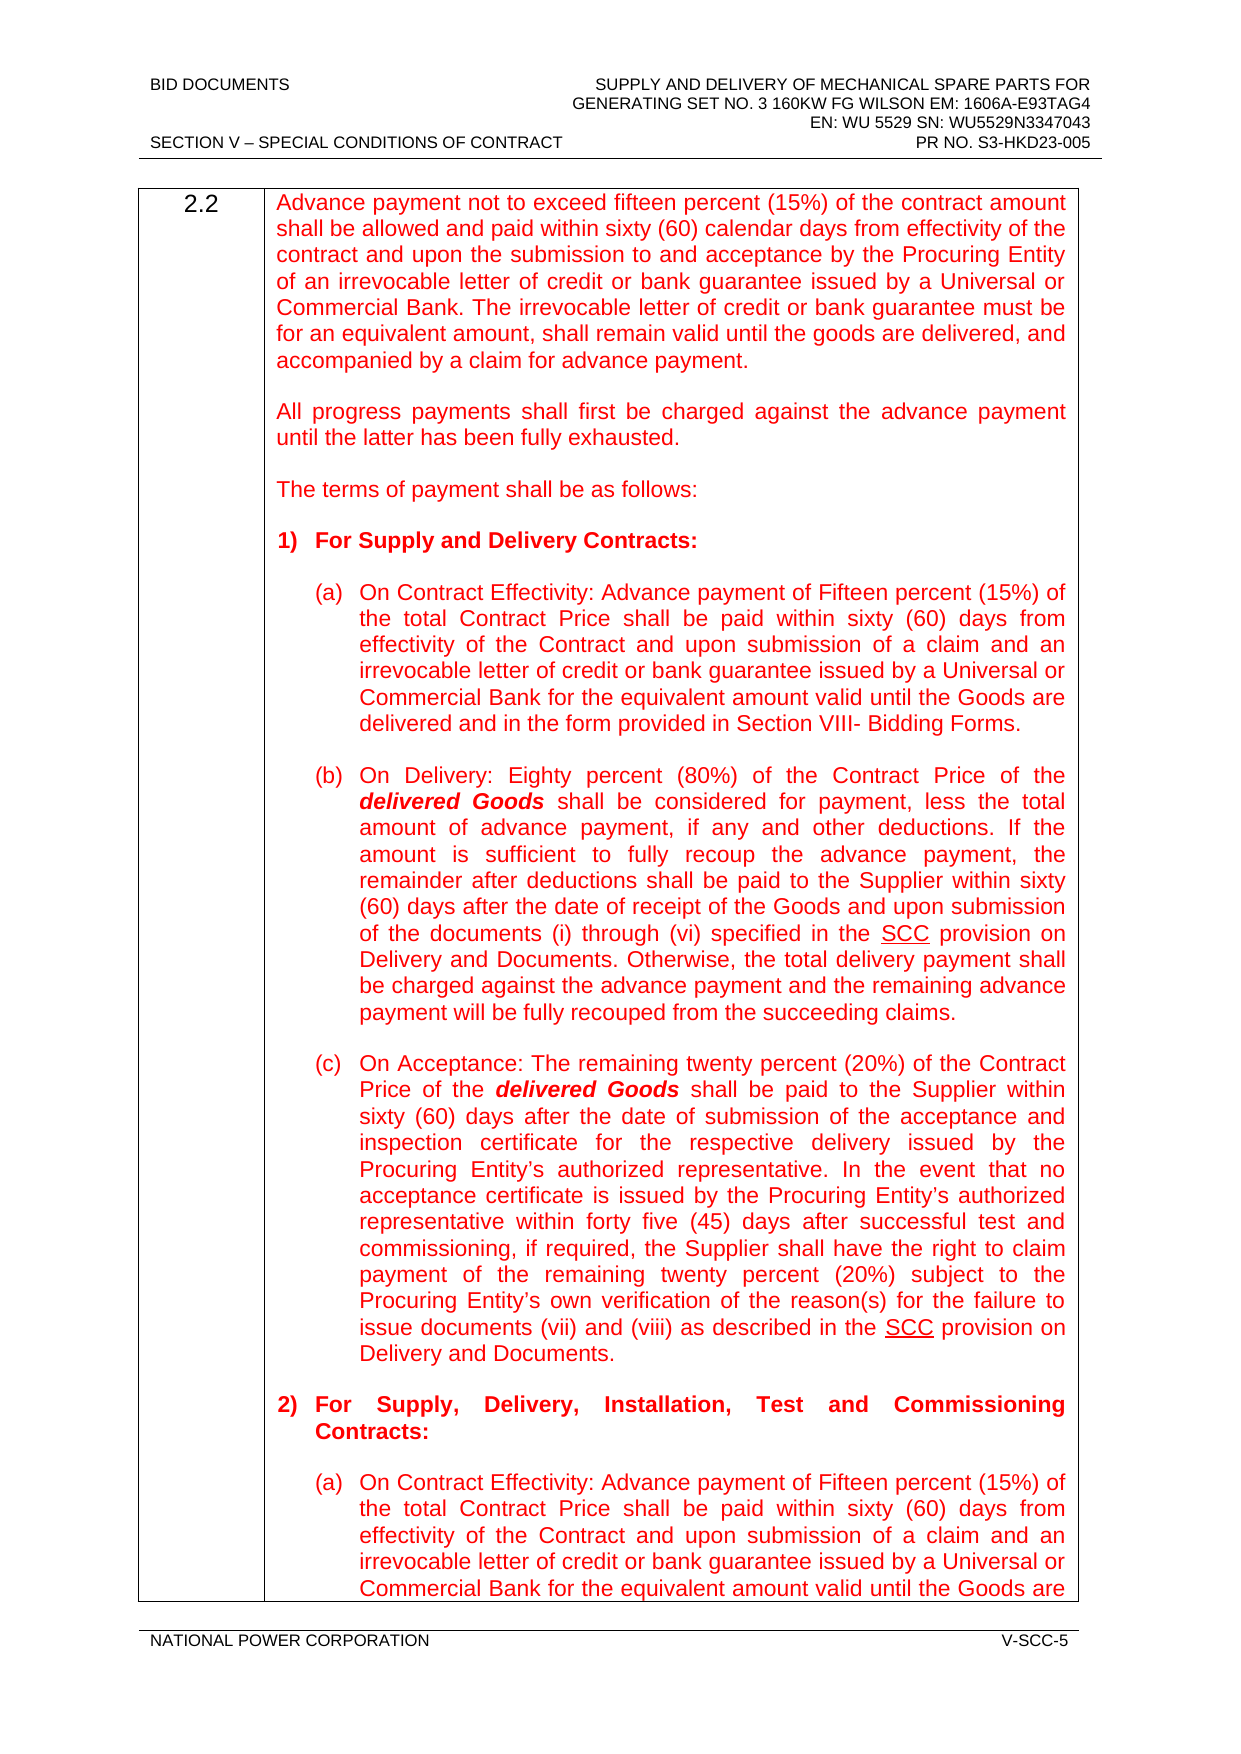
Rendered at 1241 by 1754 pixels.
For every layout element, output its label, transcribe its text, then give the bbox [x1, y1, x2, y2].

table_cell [265, 189, 1078, 1601]
table_cell 2.2 [139, 189, 264, 1601]
